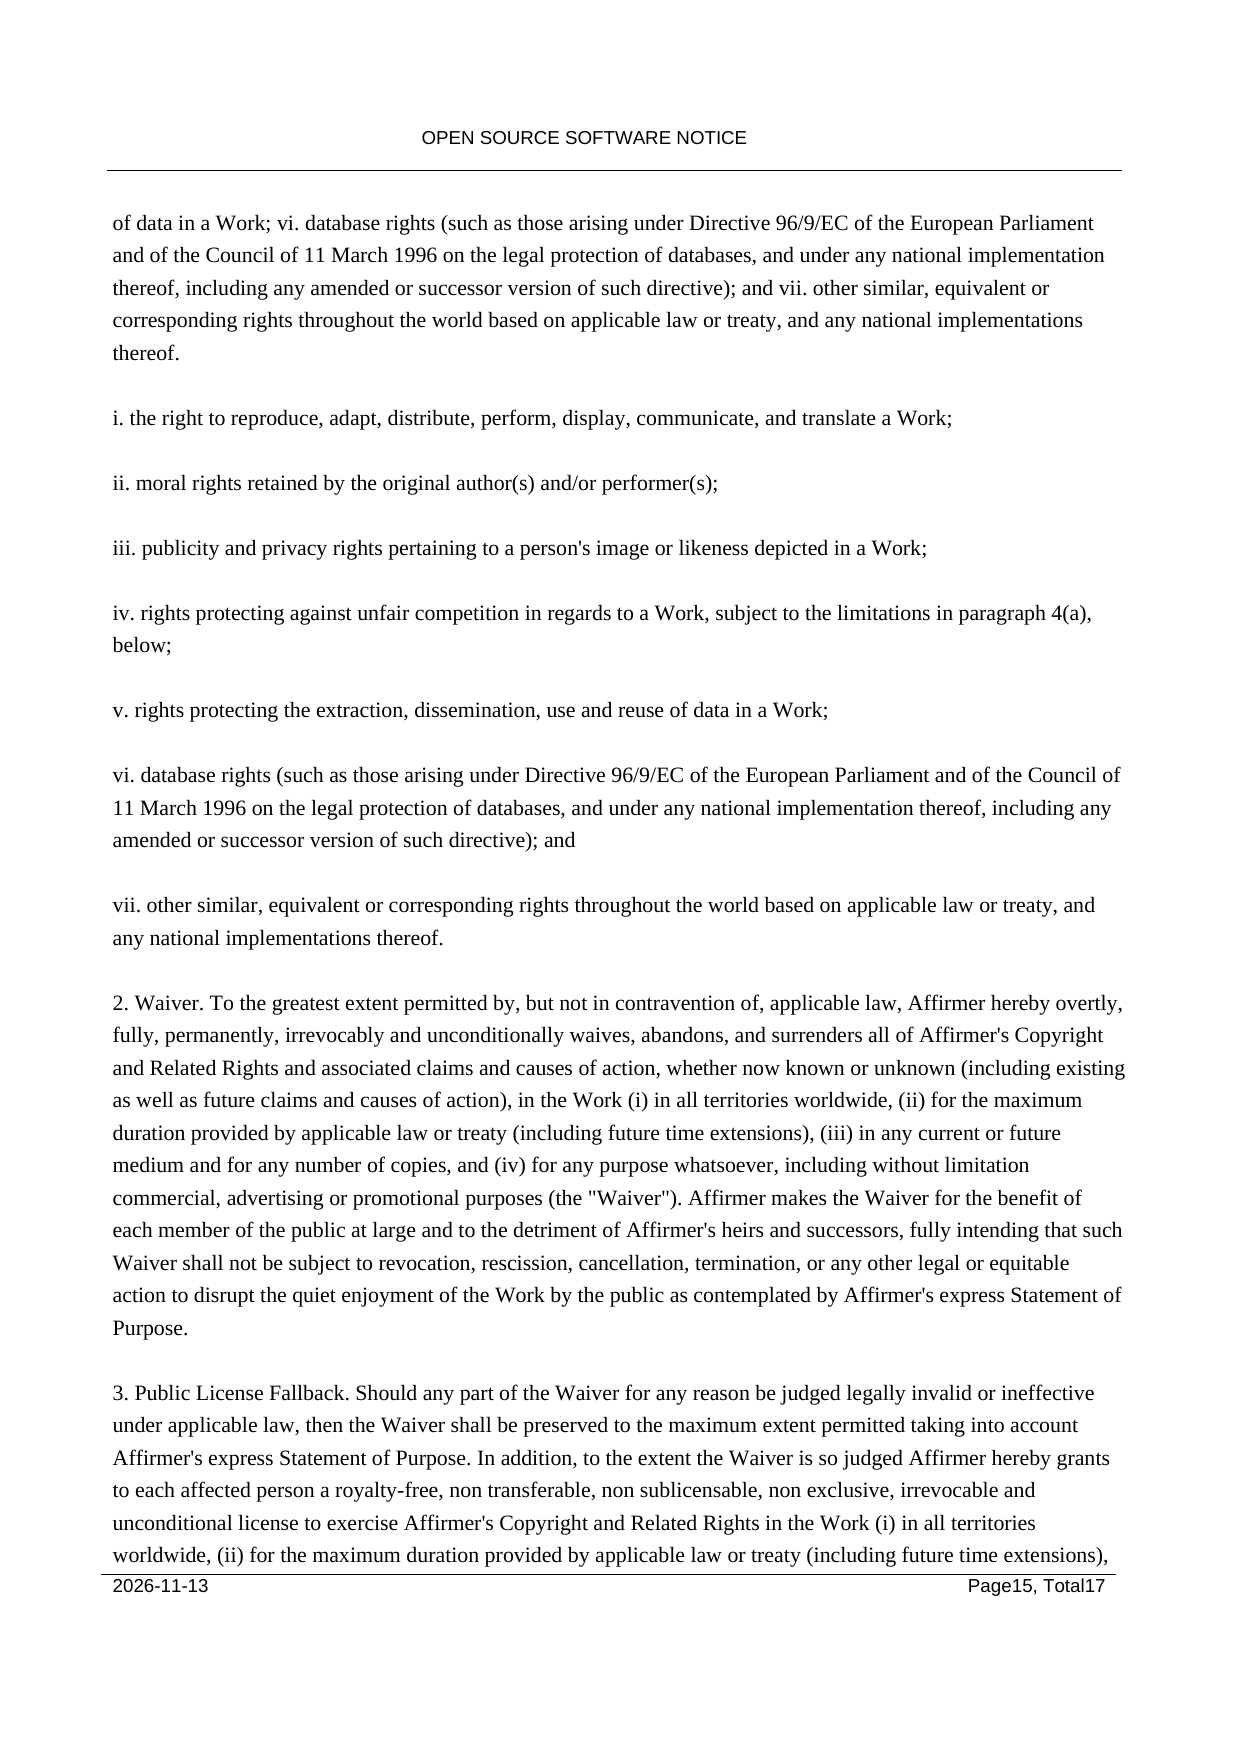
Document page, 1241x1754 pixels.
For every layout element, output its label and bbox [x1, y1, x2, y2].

text [112, 206, 1128, 1571]
